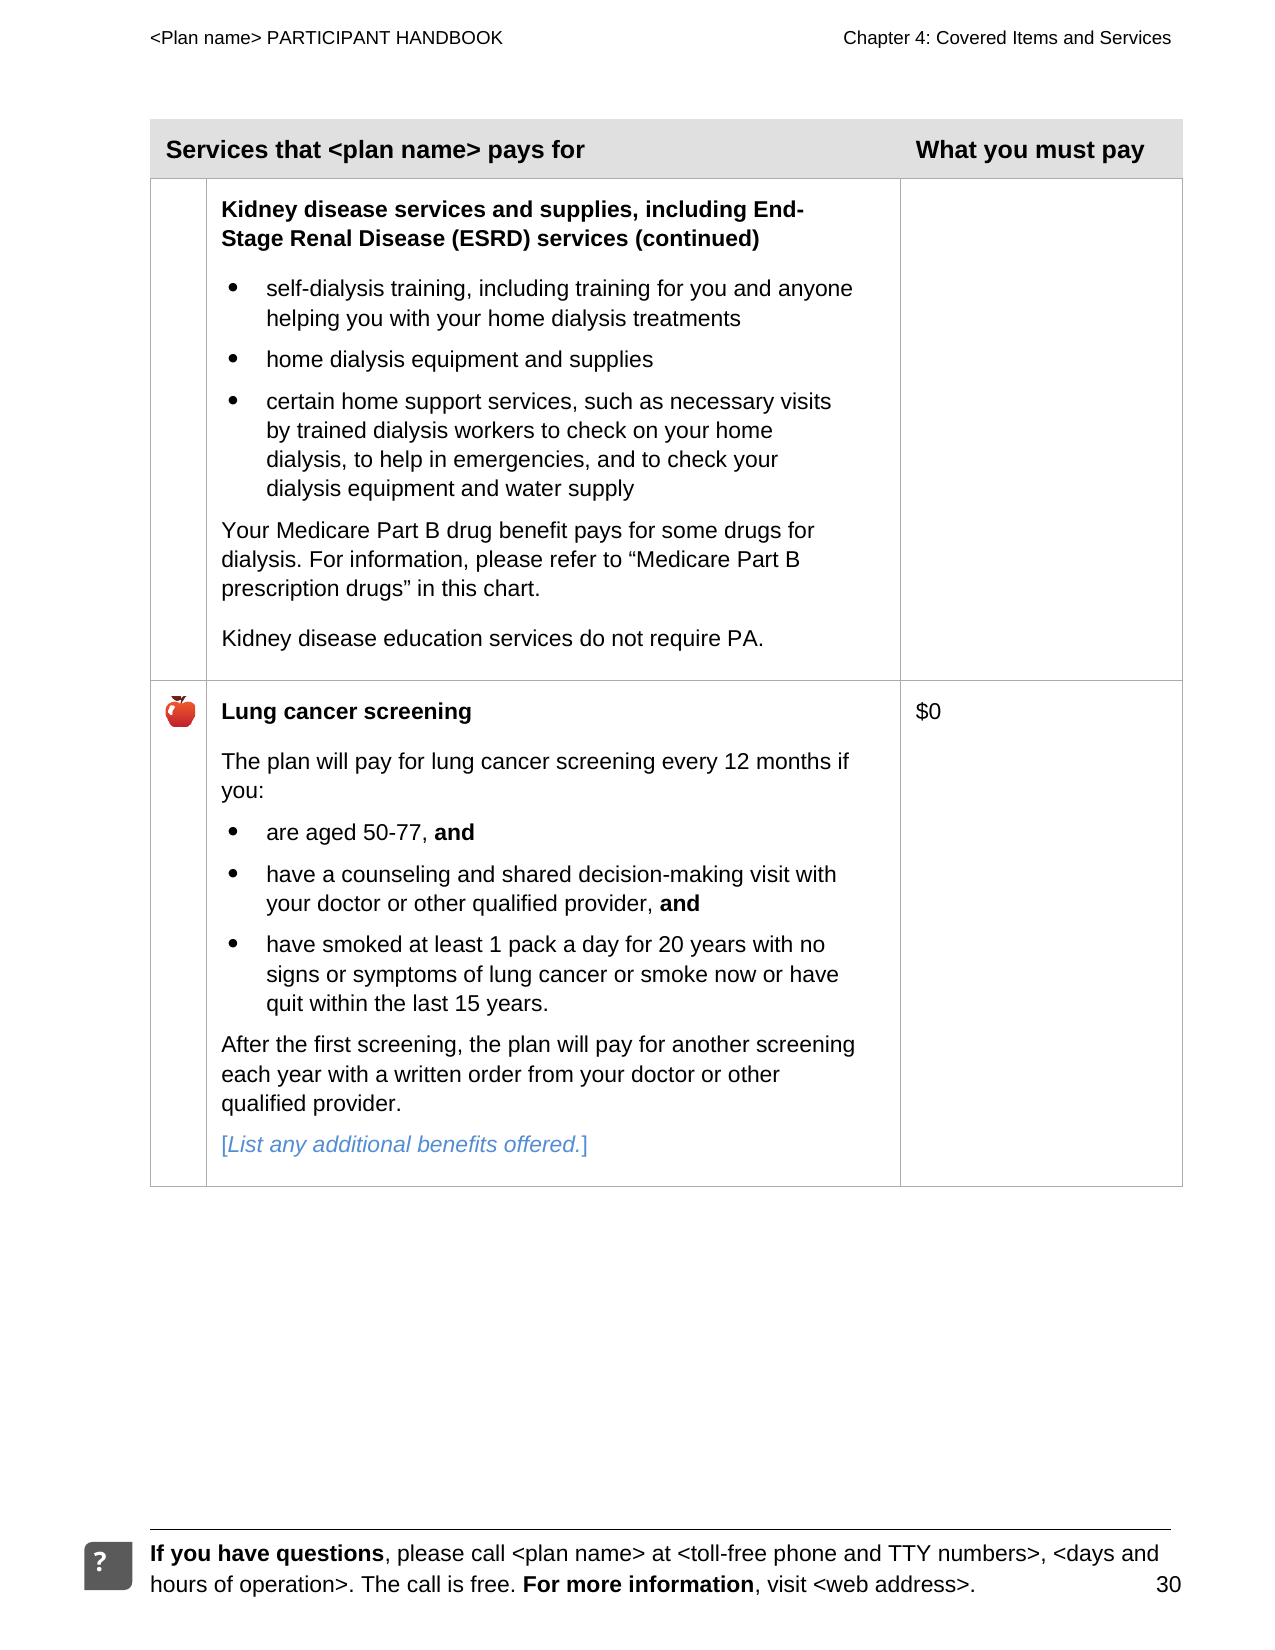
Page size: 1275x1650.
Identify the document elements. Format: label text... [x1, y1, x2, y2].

table_cell [151, 179, 206, 680]
table_cell [151, 681, 206, 1186]
table_cell Kidney disease services and supplies, including End-Stage Renal Disease (ESRD) services (continued) self-dialysis training, including training for you and anyone helping you with your home dialysis treatments home dialysis equipment and supplies certain home support services, such as necessary visits by trained dialysis workers to check on your home dialysis, to help in emergencies, and to check your dialysis equipment and water supply Your Medicare Part B drug benefit pays for some drugs for dialysis. For information, please refer to “Medicare Part B prescription drugs” in this chart. Kidney disease education services do not require PA. [207, 179, 900, 680]
picture [165, 696, 196, 727]
table_header Services that <plan name> pays for [151, 120, 900, 178]
table_cell Lung cancer screening The plan will pay for lung cancer screening every 12 months if you: are aged 50-77, and have a counseling and shared decision-making visit with your doctor or other qualified provider, and have smoked at least 1 pack a day for 20 years with no signs or symptoms of lung cancer or smoke now or have quit within the last 15 years. After the first screening, the plan will pay for another screening each year with a written order from your doctor or other qualified provider. [List any additional benefits offered.] [207, 681, 900, 1186]
table_cell $0 [901, 681, 1182, 1186]
table_cell [901, 179, 1182, 680]
table_header What you must pay [901, 120, 1182, 178]
